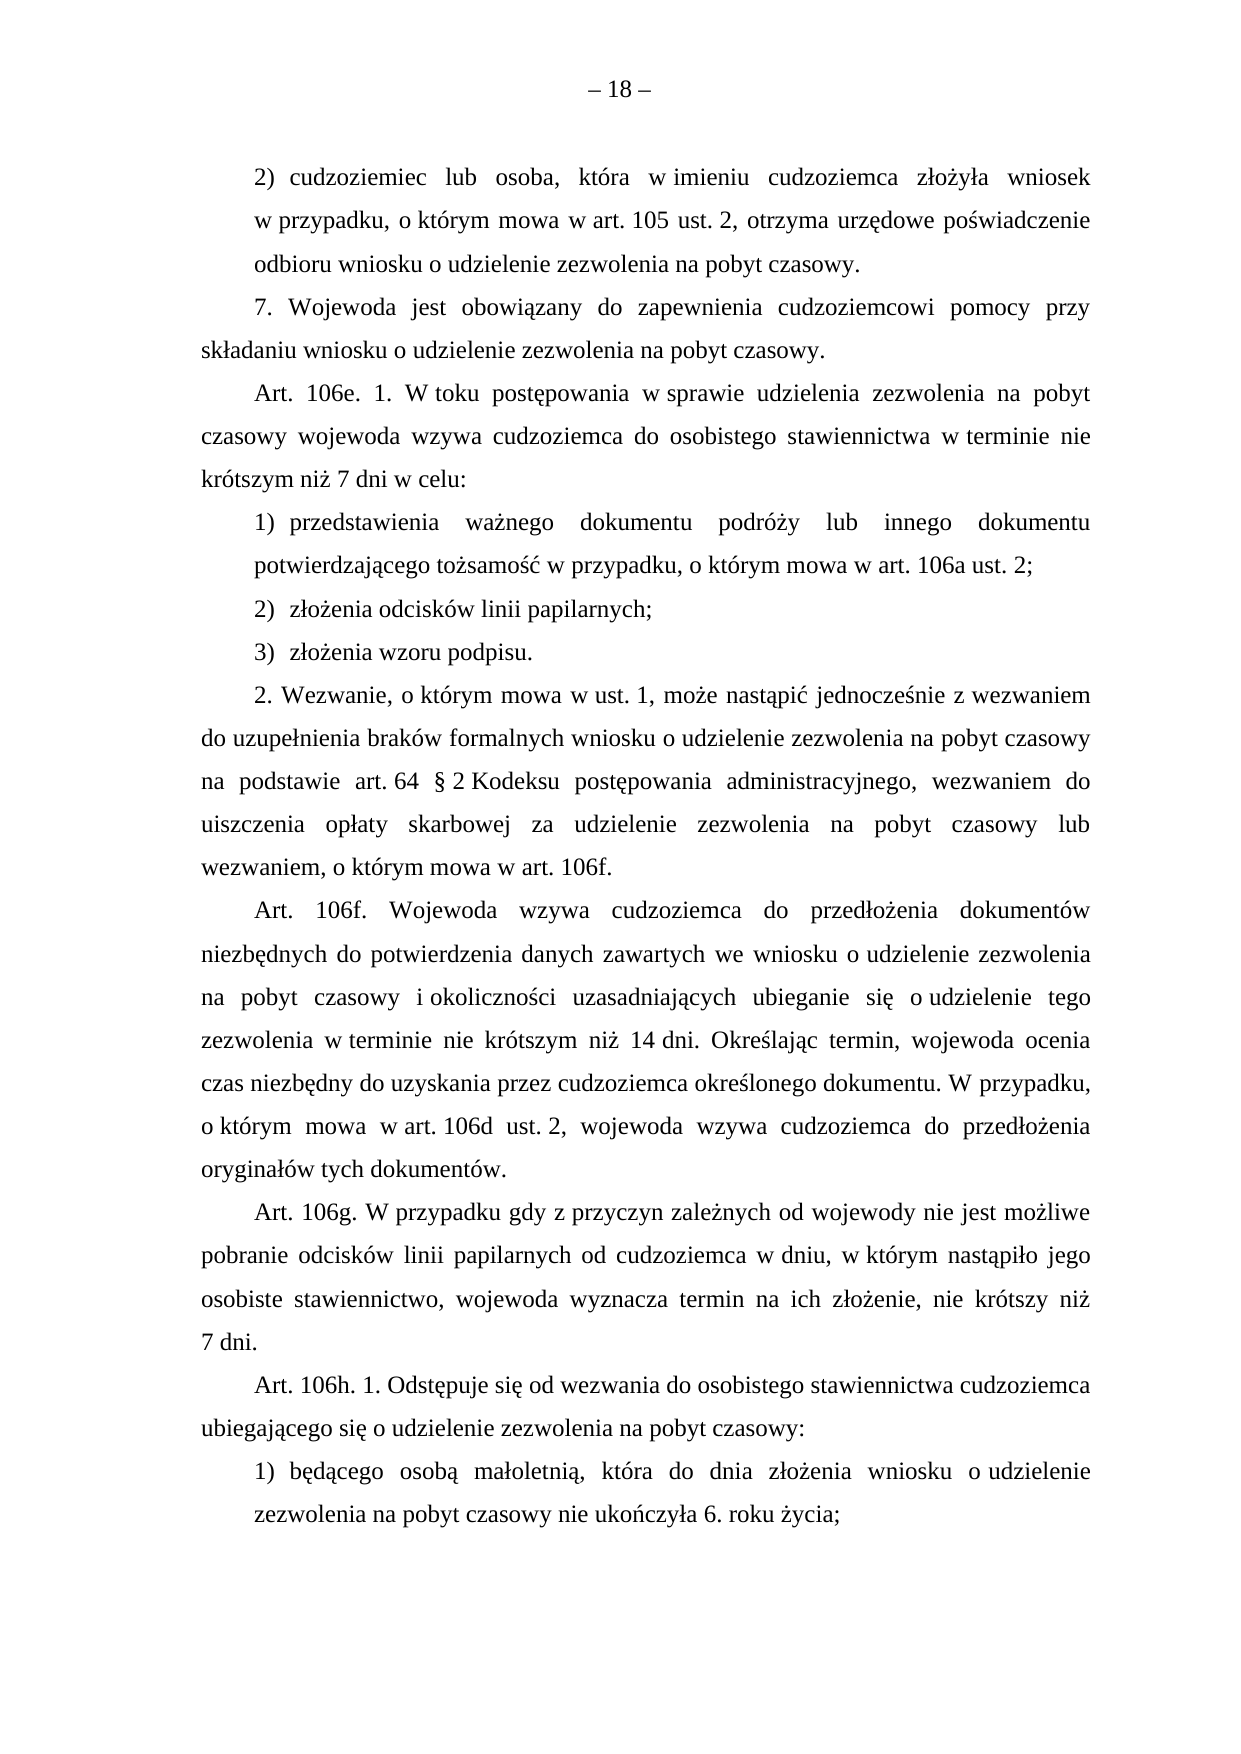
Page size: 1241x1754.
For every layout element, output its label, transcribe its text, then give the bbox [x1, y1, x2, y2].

text 7. Wojewoda jest obowiązany do zapewnienia cudzoziemcowi pomocy przy składaniu wniosku o udzielenie zezwolenia na pobyt czasowy. [201, 292, 1091, 364]
text Art. 106h. 1. Odstępuje się od wezwania do osobistego stawiennictwa cudzoziemca ubiegającego się o udzielenie zezwolenia na pobyt czasowy: [201, 1370, 1091, 1442]
text Art. 106g. W przypadku gdy z przyczyn zależnych od wojewody nie jest możliwe pobranie odcisków linii papilarnych od cudzoziemca w dniu, w którym nastąpiło jego osobiste stawiennictwo, wojewoda wyznacza termin na ich złożenie, nie krótszy niż 7 dni. [201, 1197, 1091, 1356]
text 2) złożenia odcisków linii papilarnych; [254, 594, 1091, 622]
text 3) złożenia wzoru podpisu. [254, 637, 1091, 666]
text Art. 106e. 1. W toku postępowania w sprawie udzielenia zezwolenia na pobyt czasowy wojewoda wzywa cudzoziemca do osobistego stawiennictwa w terminie nie krótszym niż 7 dni w celu: [201, 378, 1091, 493]
text 2. Wezwanie, o którym mowa w ust. 1, może nastąpić jednocześnie z wezwaniem do uzupełnienia braków formalnych wniosku o udzielenie zezwolenia na pobyt czasowy na podstawie art. 64 § 2 Kodeksu postępowania administracyjnego, wezwaniem do uiszczenia opłaty skarbowej za udzielenie zezwolenia na pobyt czasowy lub wezwaniem, o którym mowa w art. 106f. [201, 680, 1091, 881]
text 2) cudzoziemiec lub osoba, która w imieniu cudzoziemca złożyła wniosek w przypadku, o którym mowa w art. 105 ust. 2, otrzyma urzędowe poświadczenie odbioru wniosku o udzielenie zezwolenia na pobyt czasowy. [254, 162, 1091, 277]
text Art. 106f. Wojewoda wzywa cudzoziemca do przedłożenia dokumentów niezbędnych do potwierdzenia danych zawartych we wniosku o udzielenie zezwolenia na pobyt czasowy i okoliczności uzasadniających ubieganie się o udzielenie tego zezwolenia w terminie nie krótszym niż 14 dni. Określając termin, wojewoda ocenia czas niezbędny do uzyskania przez cudzoziemca określonego dokumentu. W przypadku, o którym mowa w art. 106d ust. 2, wojewoda wzywa cudzoziemca do przedłożenia oryginałów tych dokumentów. [201, 896, 1091, 1183]
text 1) przedstawienia ważnego dokumentu podróży lub innego dokumentu potwierdzającego tożsamość w przypadku, o którym mowa w art. 106a ust. 2; [254, 507, 1091, 579]
text 1) będącego osobą małoletnią, która do dnia złożenia wniosku o udzielenie zezwolenia na pobyt czasowy nie ukończyła 6. roku życia; [254, 1456, 1091, 1528]
